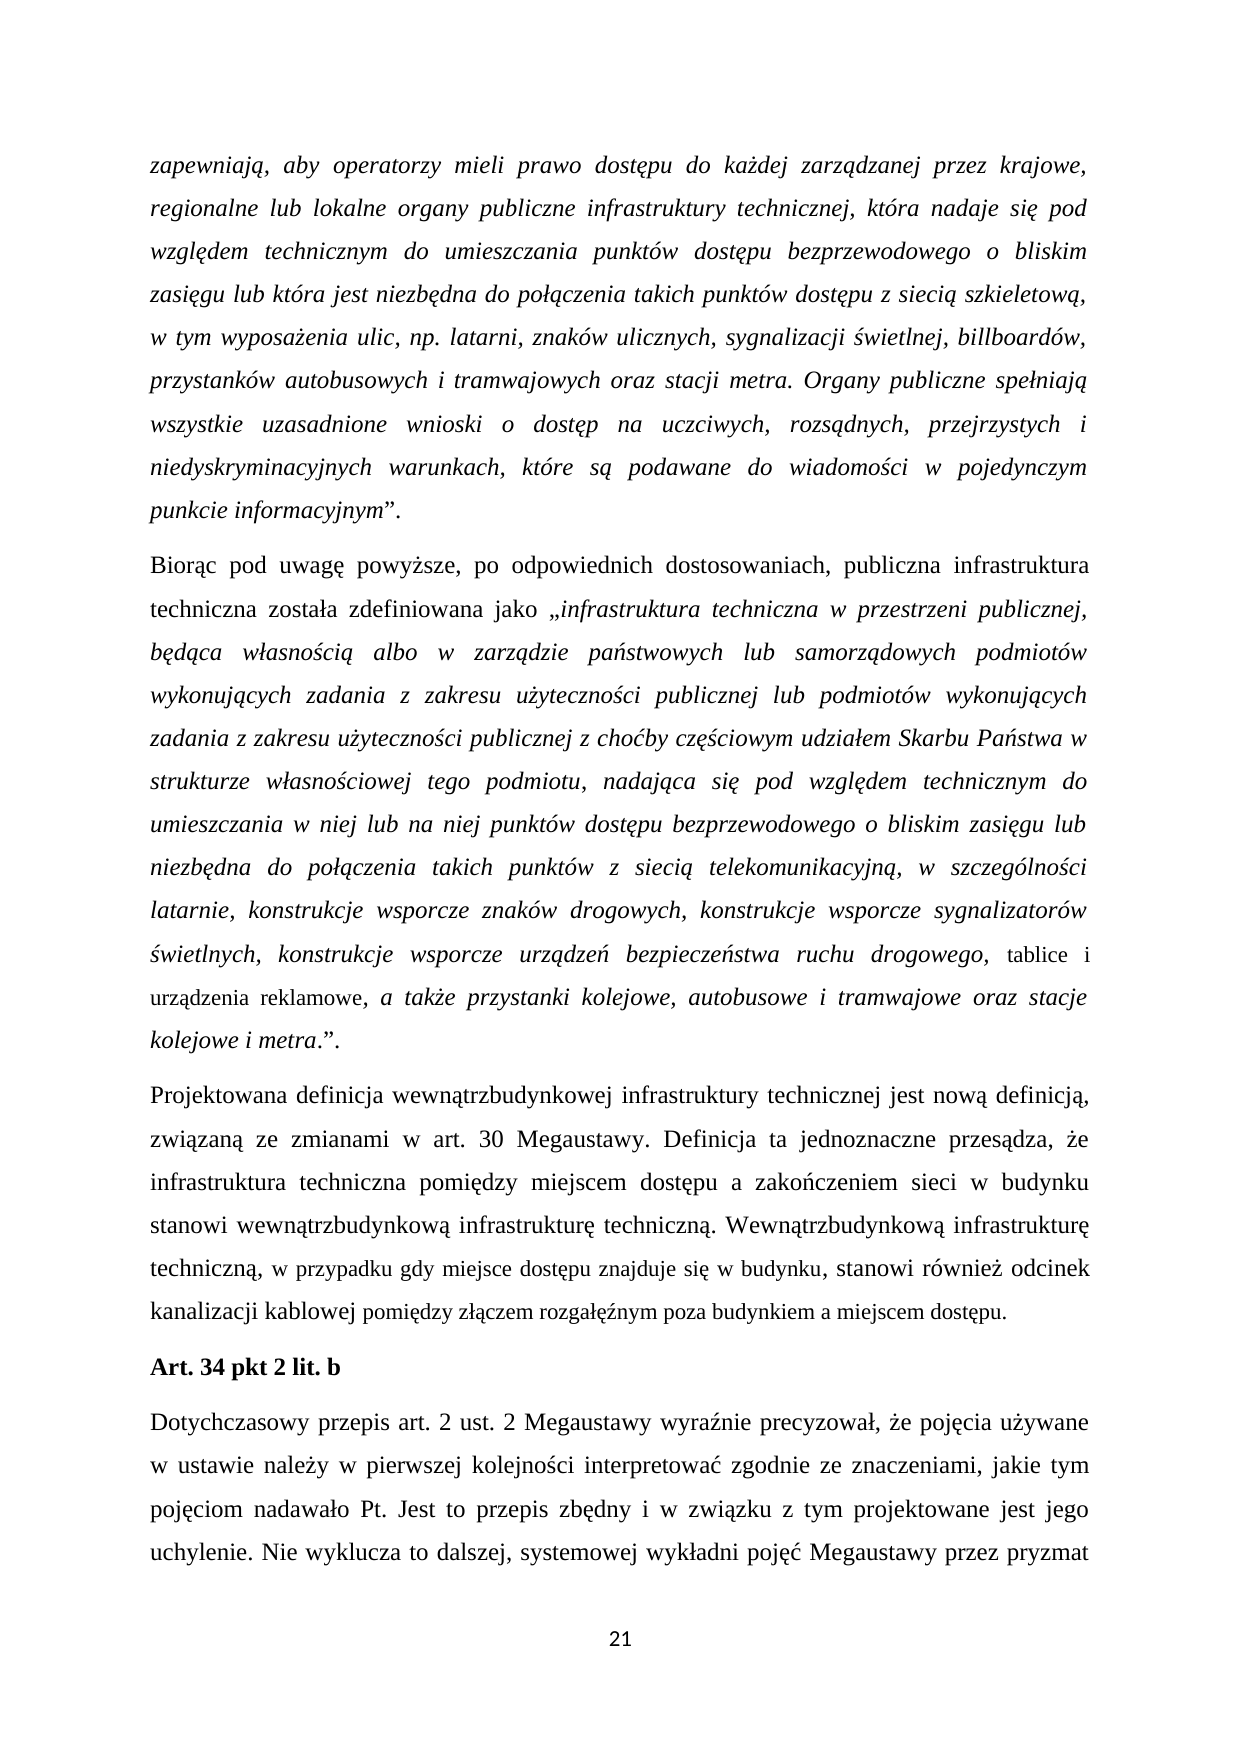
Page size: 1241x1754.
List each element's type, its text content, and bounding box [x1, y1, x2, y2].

text Biorąc pod uwagę powyższe, po odpowiednich dostosowaniach, publiczna infrastruktura techniczna została zdefiniowana jako „infrastruktura techniczna w przestrzeni publicznej, będąca własnością albo w zarządzie państwowych lub samorządowych podmiotów wykonujących zadania z zakresu użyteczności publicznej lub podmiotów wykonujących zadania z zakresu użyteczności publicznej z choćby częściowym udziałem Skarbu Państwa w strukturze własnościowej tego podmiotu, nadająca się pod względem technicznym do umieszczania w niej lub na niej punktów dostępu bezprzewodowego o bliskim zasięgu lub niezbędna do połączenia takich punktów z siecią telekomunikacyjną, w szczególności latarnie, konstrukcje wsporcze znaków drogowych, konstrukcje wsporcze sygnalizatorów świetlnych, konstrukcje wsporcze urządzeń bezpieczeństwa ruchu drogowego, tablice i urządzenia reklamowe, a także przystanki kolejowe, autobusowe i tramwajowe oraz stacje kolejowe i metra.”. [150, 551, 1090, 1054]
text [150, 150, 1090, 524]
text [150, 1407, 1090, 1566]
text Art. 34 pkt 2 lit. b [150, 1352, 1090, 1381]
text Projektowana definicja wewnątrzbudynkowej infrastruktury technicznej jest nową definicją, związaną ze zmianami w art. 30 Megaustawy. Definicja ta jednoznaczne przesądza, że infrastruktura techniczna pomiędzy miejscem dostępu a zakończeniem sieci w budynku stanowi wewnątrzbudynkową infrastrukturę techniczną. Wewnątrzbudynkową infrastrukturę techniczną, w przypadku gdy miejsce dostępu znajduje się w budynku, stanowi również odcinek kanalizacji kablowej pomiędzy złączem rozgałęźnym poza budynkiem a miejscem dostępu. [150, 1081, 1090, 1325]
